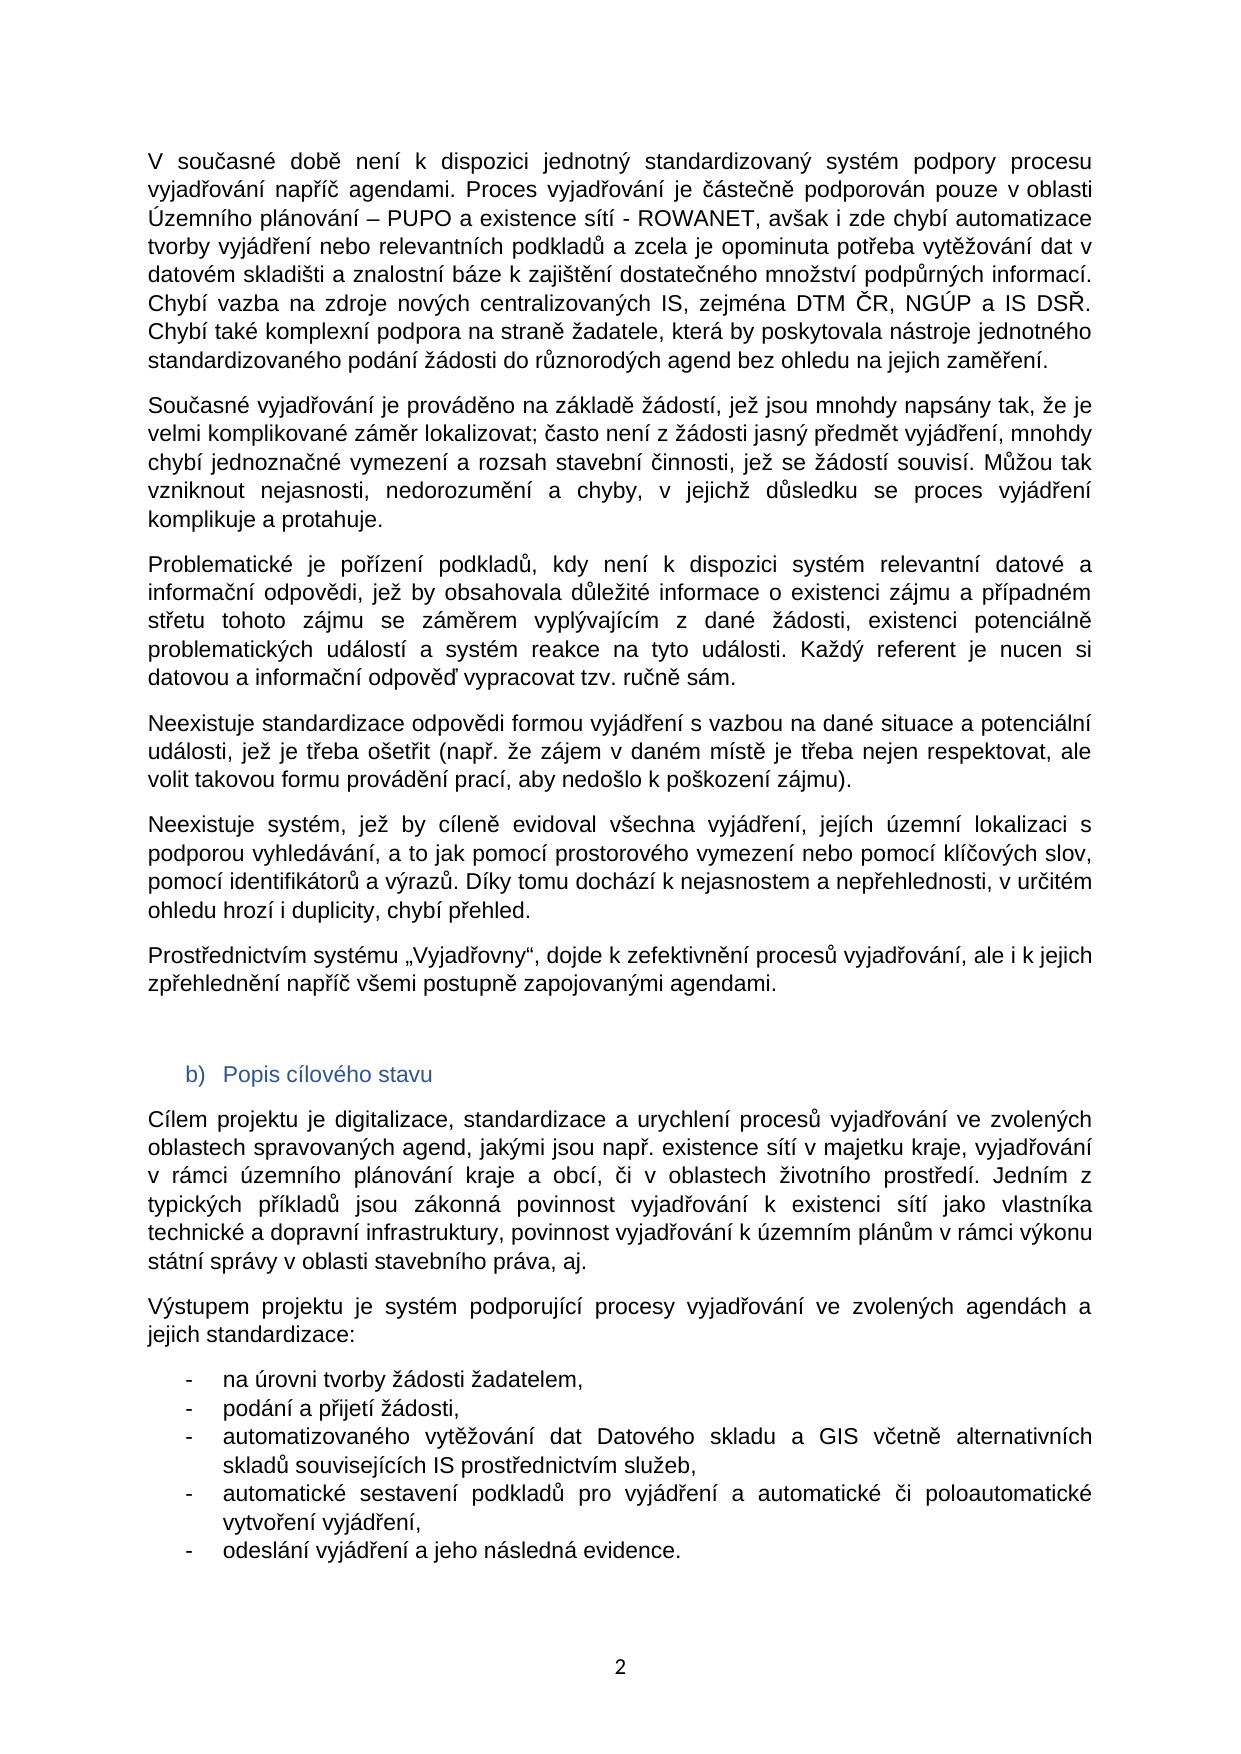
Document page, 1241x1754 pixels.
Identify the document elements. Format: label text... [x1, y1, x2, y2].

text Neexistuje standardizace odpovědi formou vyjádření s vazbou na dané situace a potenciální události, jež je třeba ošetřit (např. že zájem v daném místě je třeba nejen respektovat, ale volit takovou formu provádění prací, aby nedošlo k poškození zájmu). [148, 709, 1093, 793]
list automatické sestavení podkladů pro vyjádření a automatické či poloautomatické vytvoření vyjádření, [185, 1480, 1093, 1535]
text Problematické je pořízení podkladů, kdy není k dispozici systém relevantní datové a informační odpovědi, jež by obsahovala důležité informace o existenci zájmu a případném střetu tohoto zájmu se záměrem vyplývajícím z dané žádosti, existenci potenciálně problematických událostí a systém reakce na tyto události. Každý referent je nucen si datovou a informační odpověď vypracovat tzv. ručně sám. [148, 551, 1093, 691]
list Popis cílového stavu [185, 1061, 1093, 1087]
list podání a přijetí žádosti, [185, 1395, 1093, 1421]
list automatizovaného vytěžování dat Datového skladu a GIS včetně alternativních skladů souvisejících IS prostřednictvím služeb, [185, 1423, 1093, 1478]
text Současné vyjadřování je prováděno na základě žádostí, jež jsou mnohdy napsány tak, že je velmi komplikované záměr lokalizovat; často není z žádosti jasný předmět vyjádření, mnohdy chybí jednoznačné vymezení a rozsah stavební činnosti, jež se žádostí souvisí. Můžou tak vzniknout nejasnosti, nedorozumění a chyby, v jejichž důsledku se proces vyjádření komplikuje a protahuje. [148, 392, 1093, 532]
list na úrovni tvorby žádosti žadatelem, [185, 1366, 1093, 1393]
text Neexistuje systém, jež by cíleně evidoval všechna vyjádření, jejích územní lokalizaci s podporou vyhledávání, a to jak pomocí prostorového vymezení nebo pomocí klíčových slov, pomocí identifikátorů a výrazů. Díky tomu dochází k nejasnostem a nepřehlednosti, v určitém ohledu hrozí i duplicity, chybí přehled. [148, 811, 1093, 923]
text Výstupem projektu je systém podporující procesy vyjadřování ve zvolených agendách a jejich standardizace: [148, 1293, 1093, 1348]
list odeslání vyjádření a jeho následná evidence. [185, 1537, 1093, 1563]
text Cílem projektu je digitalizace, standardizace a urychlení procesů vyjadřování ve zvolených oblastech spravovaných agend, jakými jsou např. existence sítí v majetku kraje, vyjadřování v rámci územního plánování kraje a obcí, či v oblastech životního prostředí. Jedním z typických příkladů jsou zákonná povinnost vyjadřování k existenci sítí jako vlastníka technické a dopravní infrastruktury, povinnost vyjadřování k územním plánům v rámci výkonu státní správy v oblasti stavebního práva, aj. [148, 1106, 1093, 1274]
text V současné době není k dispozici jednotný standardizovaný systém podpory procesu vyjadřování napříč agendami. Proces vyjadřování je částečně podporován pouze v oblasti Územního plánování – PUPO a existence sítí - ROWANET, avšak i zde chybí automatizace tvorby vyjádření nebo relevantních podkladů a zcela je opominuta potřeba vytěžování dat v datovém skladišti a znalostní báze k zajištění dostatečného množství podpůrných informací. Chybí vazba na zdroje nových centralizovaných IS, zejména DTM ČR, NGÚP a IS DSŘ. Chybí také komplexní podpora na straně žadatele, která by poskytovala nástroje jednotného standardizovaného podání žádosti do různorodých agend bez ohledu na jejich zaměření. [148, 148, 1093, 373]
text Prostřednictvím systému „Vyjadřovny“, dojde k zefektivnění procesů vyjadřování, ale i k jejich zpřehlednění napříč všemi postupně zapojovanými agendami. [148, 942, 1093, 997]
